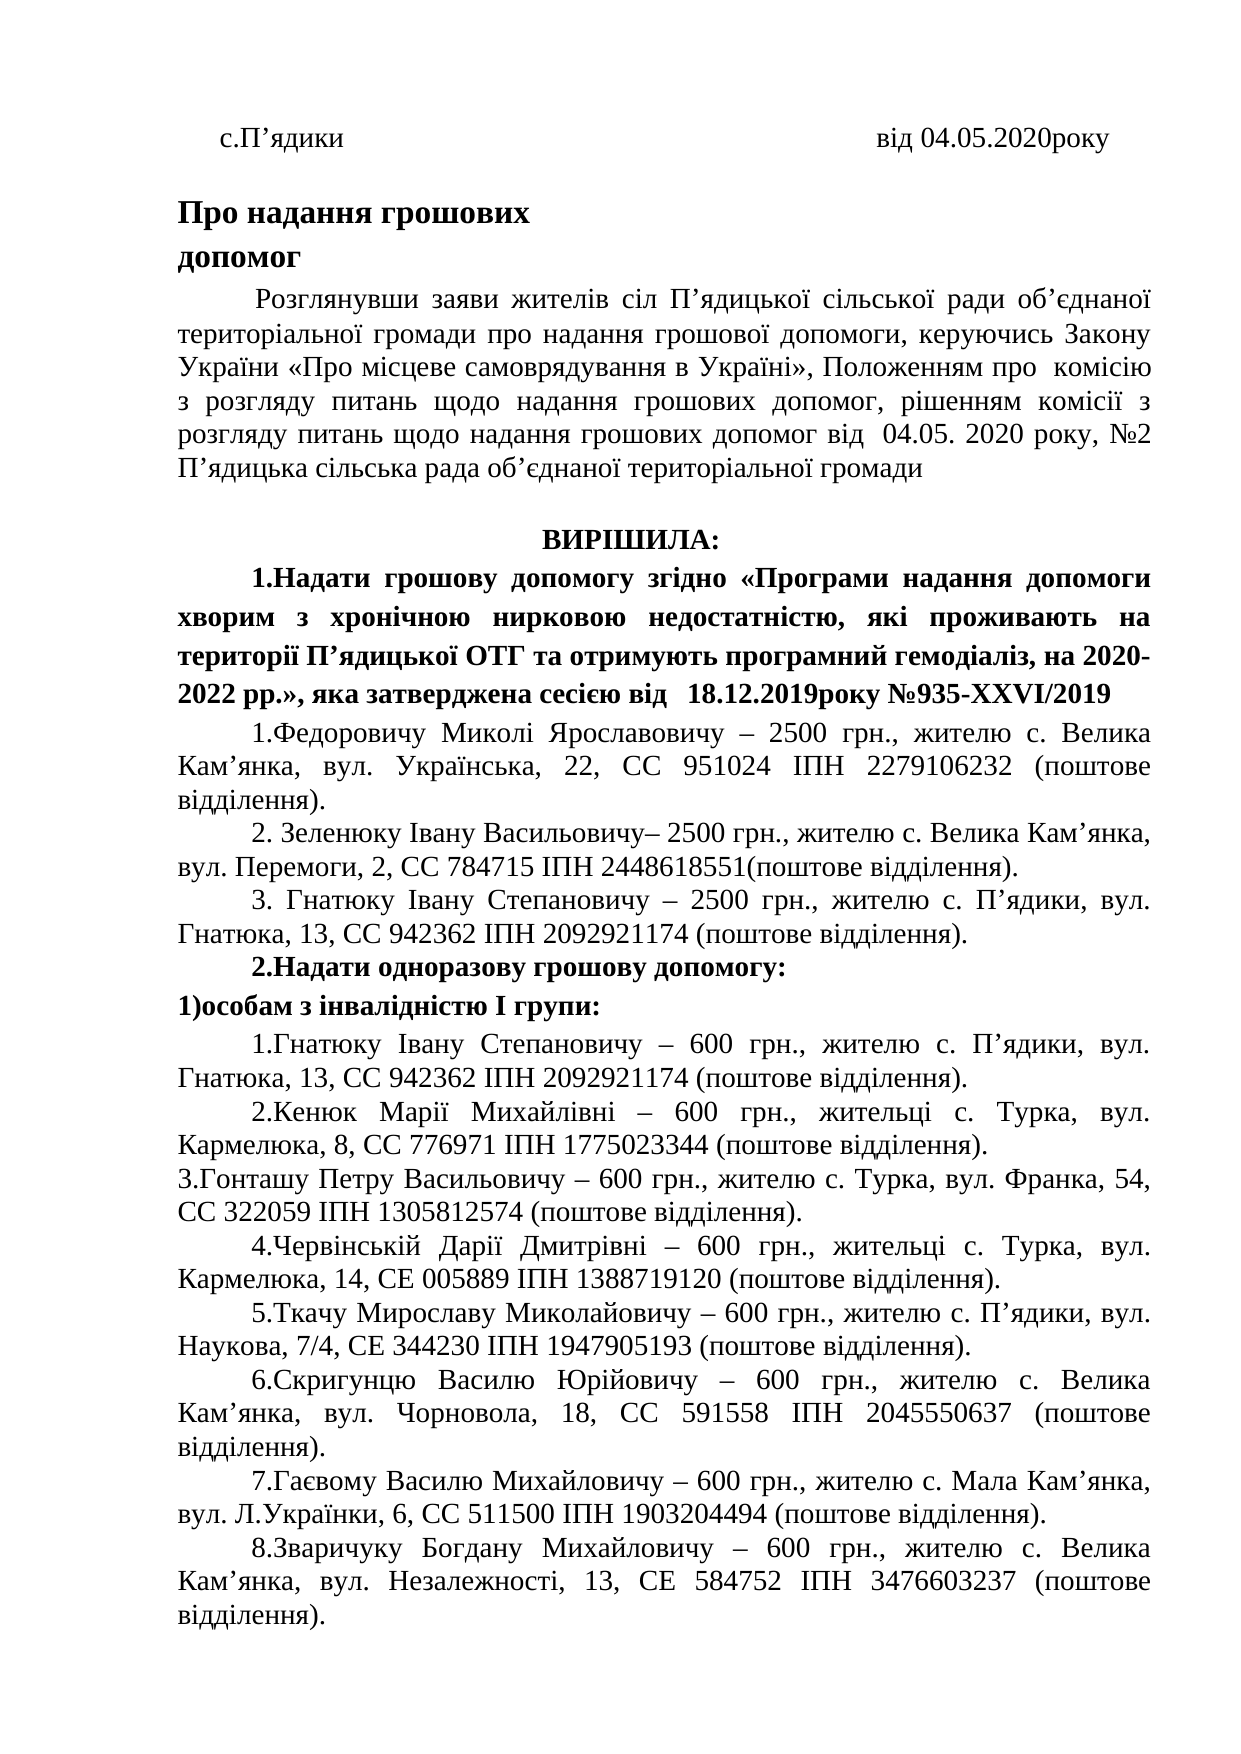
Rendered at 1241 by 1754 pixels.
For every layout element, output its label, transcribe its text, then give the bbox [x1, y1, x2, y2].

text ВИРІШИЛА: [177, 522, 1152, 556]
text Про надання грошових [177, 192, 1152, 230]
text 1.Надати грошову допомогу згідно «Програми надання допомоги хворим з хронічною нирковою недостатністю, які проживають на території П’ядицької ОТГ та отримують програмний гемодіаліз, на 2020-2022 рр.», яка затверджена сесією від 18.12.2019року №935-XXVI/2019 [177, 561, 1152, 710]
text 1)особам з інвалідністю І групи: [177, 988, 1152, 1022]
text 4.Червінській Дарії Дмитрівні – 600 грн., жительці с. Турка, вул. Кармелюка, 14, СЕ 005889 ІПН 1388719120 (поштове відділення). [177, 1228, 1152, 1295]
text допомог [177, 236, 1152, 274]
text с.П’ядики від 04.05.2020року [177, 120, 1152, 153]
text 5.Ткачу Мирославу Миколайовичу – 600 грн., жителю с. П’ядики, вул. Наукова, 7/4, СЕ 344230 ІПН 1947905193 (поштове відділення). [177, 1295, 1152, 1362]
text 1.Гнатюку Івану Степановичу – 600 грн., жителю с. П’ядики, вул. Гнатюка, 13, СС 942362 ІПН 2092921174 (поштове відділення). [177, 1027, 1152, 1094]
text 3.Гонташу Петру Васильовичу – 600 грн., жителю с. Турка, вул. Франка, 54, СС 322059 ІПН 1305812574 (поштове відділення). [177, 1161, 1152, 1228]
text 8.Зваричуку Богдану Михайловичу – 600 грн., жителю с. Велика Кам’янка, вул. Незалежності, 13, СЕ 584752 ІПН 3476603237 (поштове відділення). [177, 1530, 1152, 1630]
text 2.Кенюк Марії Михайлівні – 600 грн., жительці с. Турка, вул. Кармелюка, 8, СС 776971 ІПН 1775023344 (поштове відділення). [177, 1094, 1152, 1161]
text Розглянувши заяви жителів сіл П’ядицької сільської ради об’єднаної територіальної громади про надання грошової допомоги, керуючись Закону України «Про місцеве самоврядування в Україні», Положенням про комісію з розгляду питань щодо надання грошових допомог, рішенням комісії з розгляду питань щодо надання грошових допомог від 04.05. 2020 року, №2 П’ядицька сільська рада об’єднаної територіальної громади [177, 280, 1152, 483]
text 7.Гаєвому Василю Михайловичу – 600 грн., жителю с. Мала Кам’янка, вул. Л.Українки, 6, СС 511500 ІПН 1903204494 (поштове відділення). [177, 1463, 1152, 1530]
text 2.Надати одноразову грошову допомогу: [177, 949, 1152, 983]
text 1.Федоровичу Миколі Ярославовичу – 2500 грн., жителю с. Велика Кам’янка, вул. Українська, 22, СС 951024 ІПН 2279106232 (поштове відділення). [177, 715, 1152, 815]
text 6.Скригунцю Василю Юрійовичу – 600 грн., жителю с. Велика Кам’янка, вул. Чорновола, 18, СС 591558 ІПН 2045550637 (поштове відділення). [177, 1362, 1152, 1463]
text 2. Зеленюку Івану Васильовичу– 2500 грн., жителю с. Велика Кам’янка, вул. Перемоги, 2, СС 784715 ІПН 2448618551(поштове відділення). [177, 815, 1152, 882]
text 3. Гнатюку Івану Степановичу – 2500 грн., жителю с. П’ядики, вул. Гнатюка, 13, СС 942362 ІПН 2092921174 (поштове відділення). [177, 882, 1152, 949]
